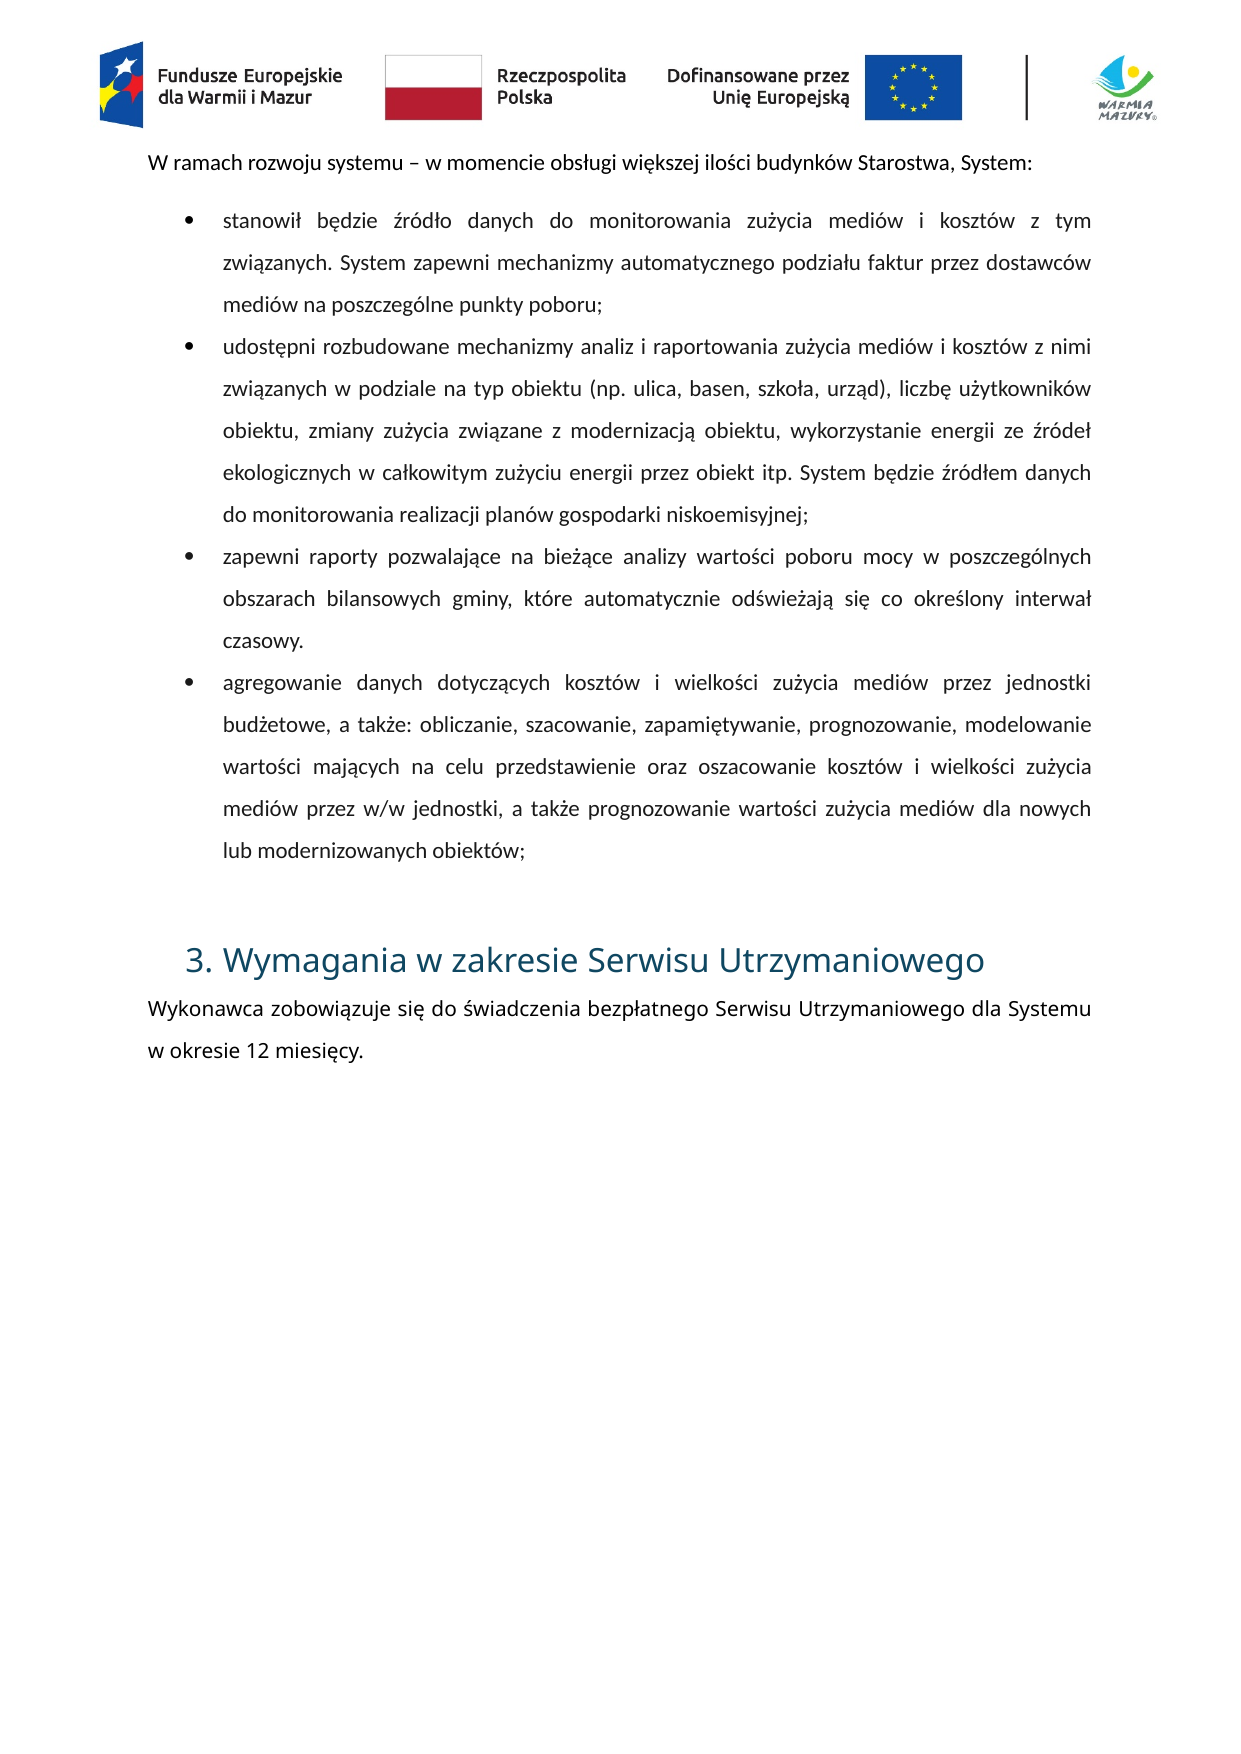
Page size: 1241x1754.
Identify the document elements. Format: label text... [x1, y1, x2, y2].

list zapewni raporty pozwalające na bieżące analizy wartości poboru mocy w poszczególnych obszarach bilansowych gminy, które automatycznie odświeżają się co określony interwał czasowy. [185, 542, 1093, 654]
list agregowanie danych dotyczących kosztów i wielkości zużycia mediów przez jednostki budżetowe, a także: obliczanie, szacowanie, zapamiętywanie, prognozowanie, modelowanie wartości mających na celu przedstawienie oraz oszacowanie kosztów i wielkości zużycia mediów przez w/w jednostki, a także prognozowanie wartości zużycia mediów dla nowych lub modernizowanych obiektów; [185, 668, 1093, 864]
list stanowił będzie źródło danych do monitorowania zużycia mediów i kosztów z tym związanych. System zapewni mechanizmy automatycznego podziału faktur przez dostawców mediów na poszczególne punkty poboru; [185, 206, 1093, 318]
text W ramach rozwoju systemu – w momencie obsługi większej ilości budynków Starostwa, System: [148, 148, 1093, 176]
text Wykonawca zobowiązuje się do świadczenia bezpłatnego Serwisu Utrzymaniowego dla Systemu w okresie 12 miesięcy. [148, 994, 1093, 1065]
picture [79, 19, 1178, 149]
subtitle Wymagania w zakresie Serwisu Utrzymaniowego [185, 937, 1093, 982]
list udostępni rozbudowane mechanizmy analiz i raportowania zużycia mediów i kosztów z nimi związanych w podziale na typ obiektu (np. ulica, basen, szkoła, urząd), liczbę użytkowników obiektu, zmiany zużycia związane z modernizacją obiektu, wykorzystanie energii ze źródeł ekologicznych w całkowitym zużyciu energii przez obiekt itp. System będzie źródłem danych do monitorowania realizacji planów gospodarki niskoemisyjnej; [185, 332, 1093, 528]
